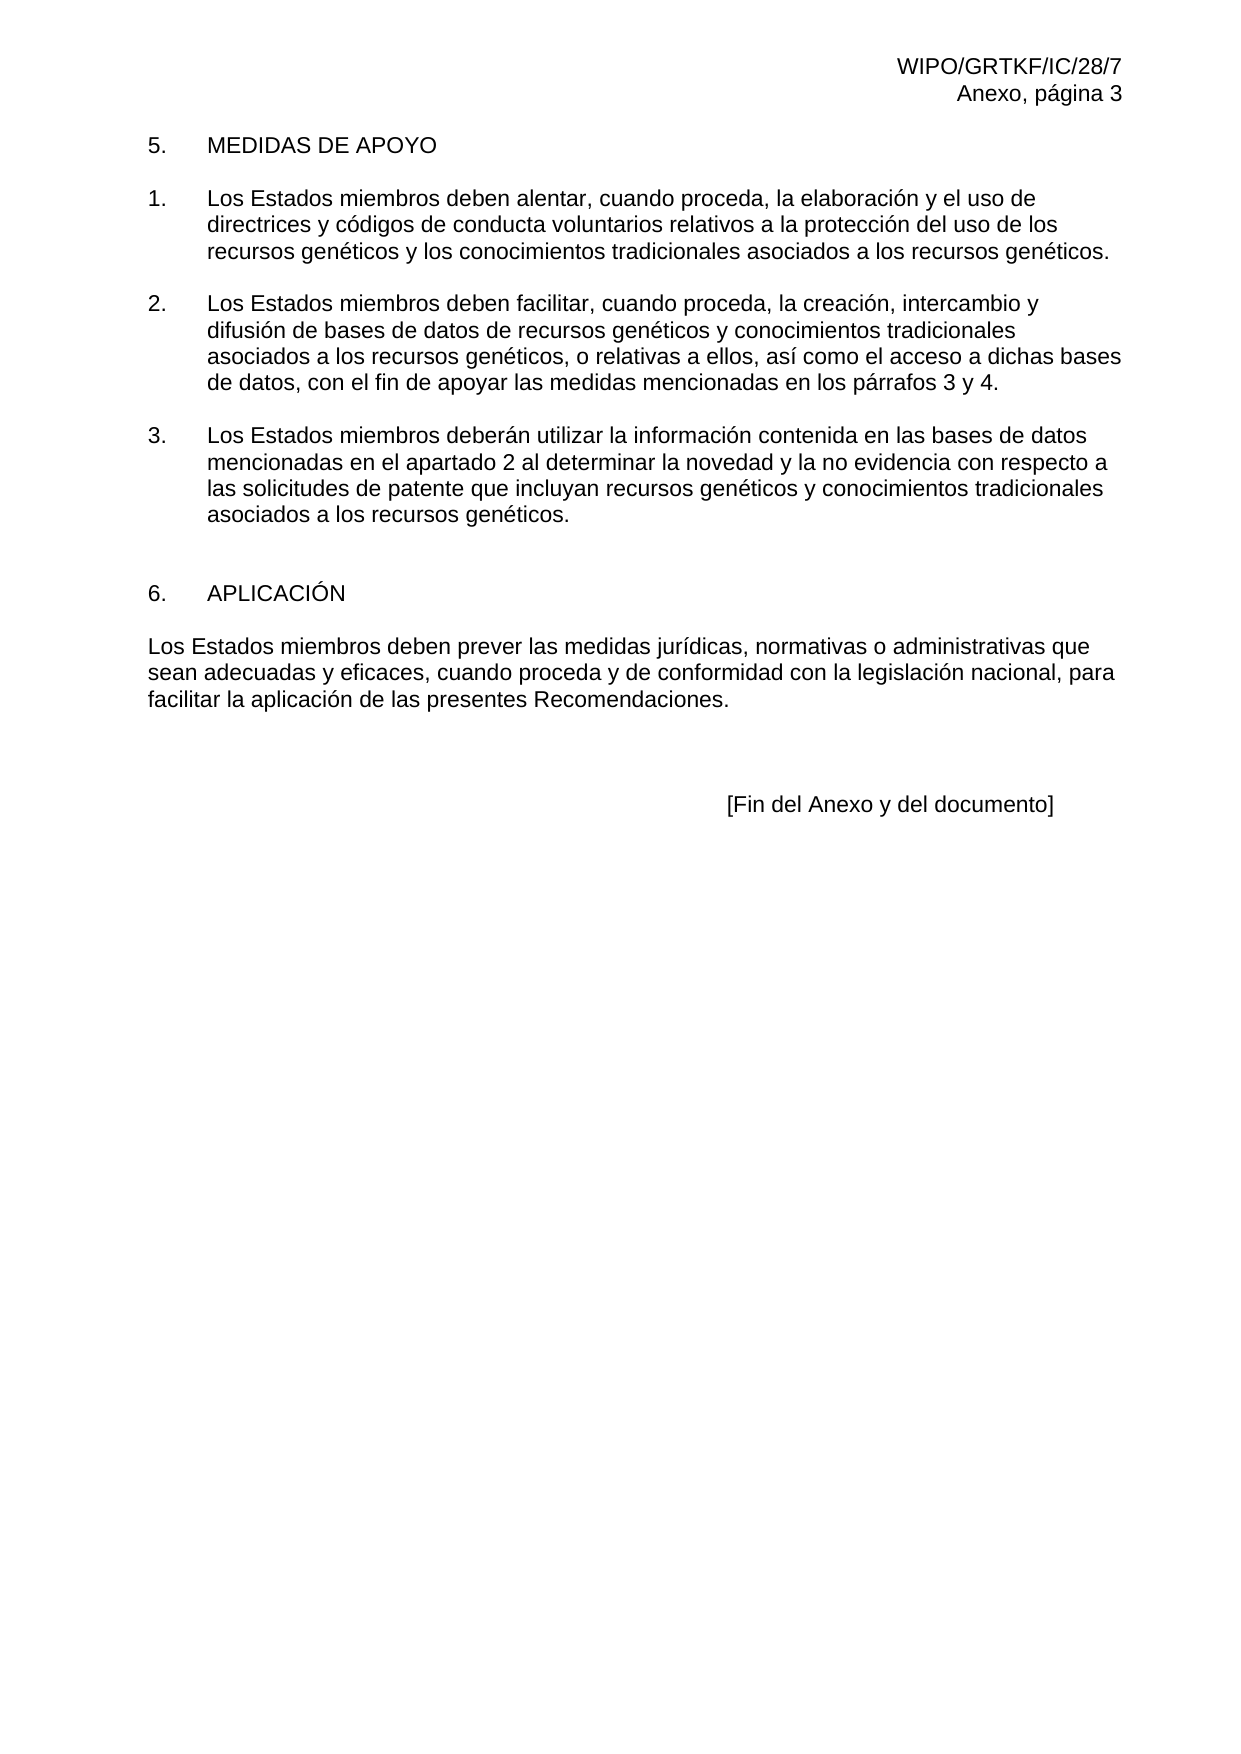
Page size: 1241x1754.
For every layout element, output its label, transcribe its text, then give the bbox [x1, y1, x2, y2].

text 1. Los Estados miembros deben alentar, cuando proceda, la elaboración y el uso de directrices y códigos de conducta voluntarios relativos a la protección del uso de los recursos genéticos y los conocimientos tradicionales asociados a los recursos genéticos. [148, 185, 1122, 264]
text [Fin del Anexo y del documento] [727, 791, 1122, 817]
text Los Estados miembros deben prever las medidas jurídicas, normativas o administrativas que sean adecuadas y eficaces, cuando proceda y de conformidad con la legislación nacional, para facilitar la aplicación de las presentes Recomendaciones. [148, 633, 1122, 712]
text 6. APLICACIÓN [148, 580, 1122, 607]
text 2. Los Estados miembros deben facilitar, cuando proceda, la creación, intercambio y difusión de bases de datos de recursos genéticos y conocimientos tradicionales asociados a los recursos genéticos, o relativas a ellos, así como el acceso a dichas bases de datos, con el fin de apoyar las medidas mencionadas en los párrafos 3 y 4. [148, 290, 1122, 396]
text 3. Los Estados miembros deberán utilizar la información contenida en las bases de datos mencionadas en el apartado 2 al determinar la novedad y la no evidencia con respecto a las solicitudes de patente que incluyan recursos genéticos y conocimientos tradicionales asociados a los recursos genéticos. [148, 422, 1122, 527]
text 5. MEDIDAS DE APOYO [148, 132, 1122, 158]
